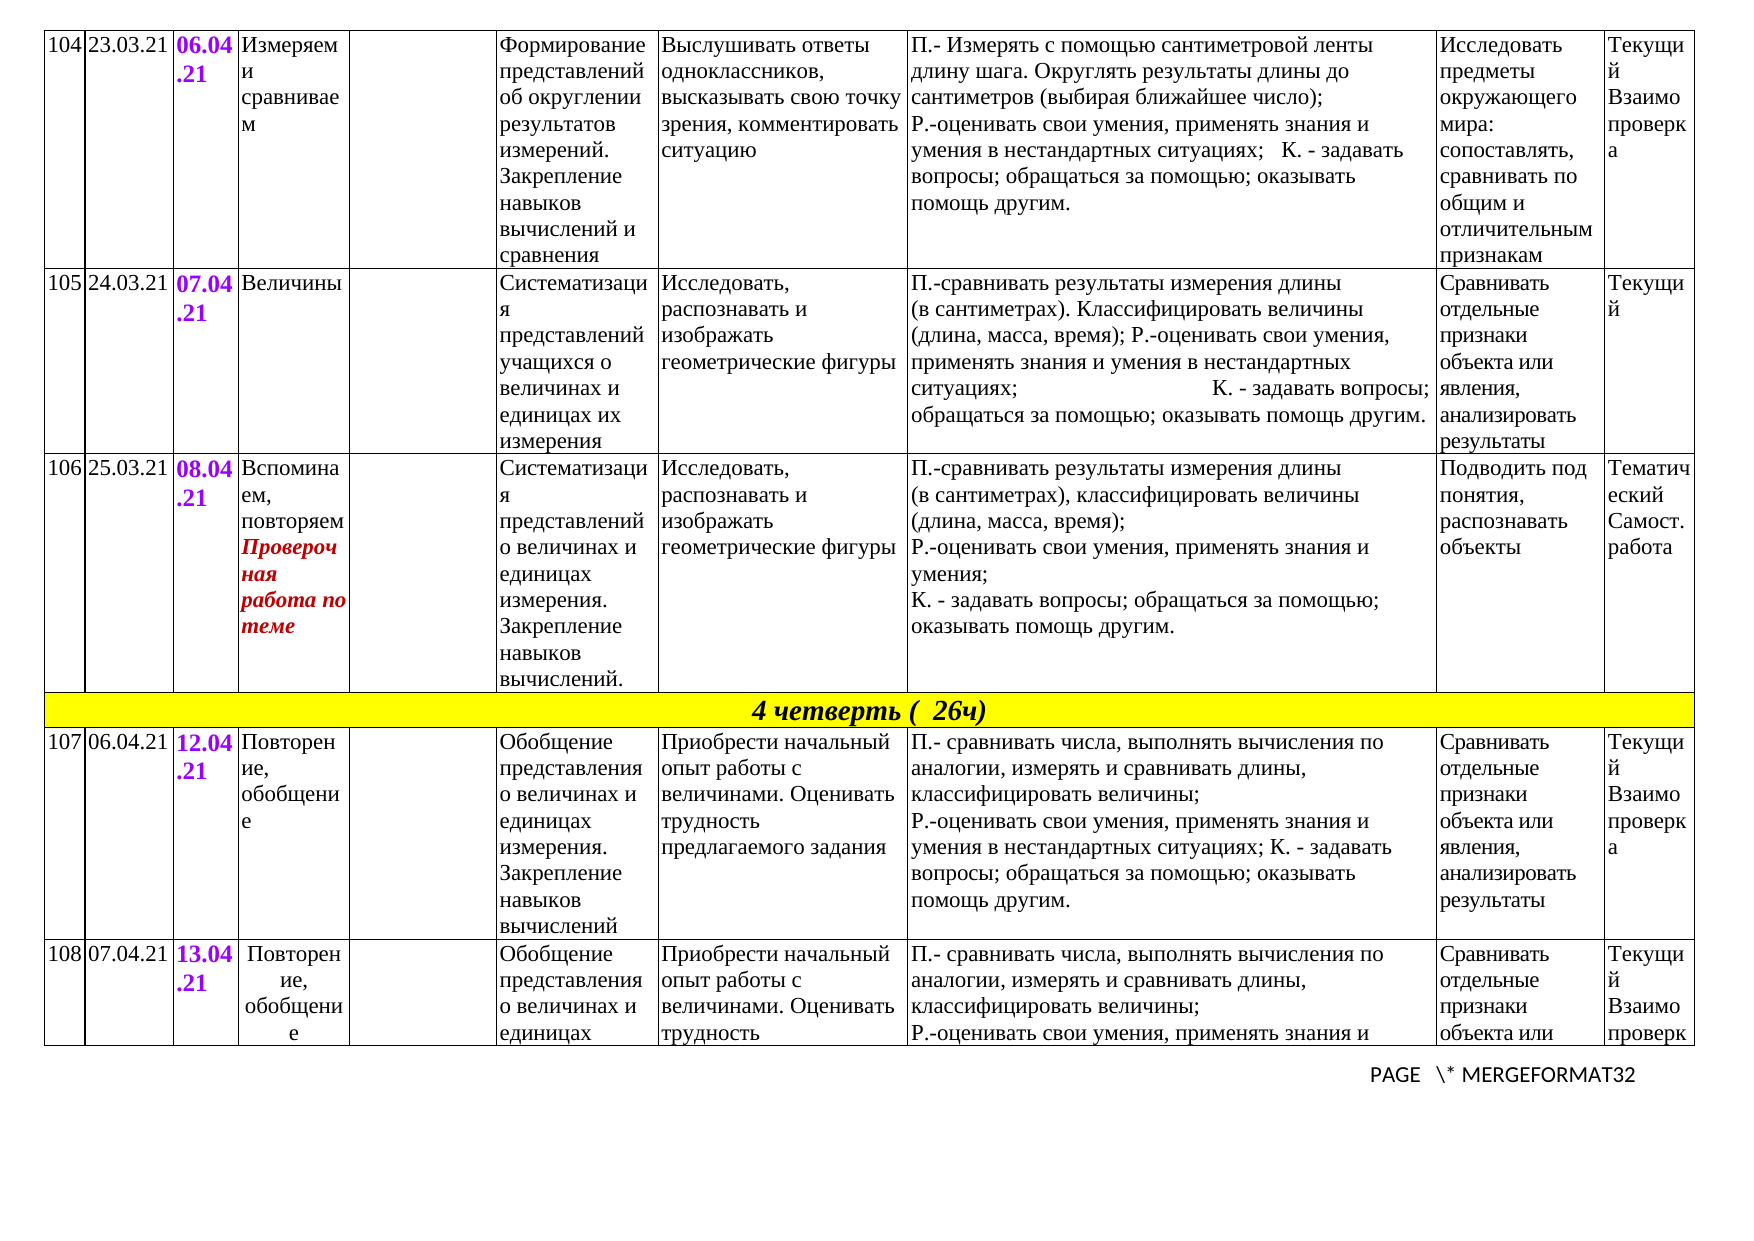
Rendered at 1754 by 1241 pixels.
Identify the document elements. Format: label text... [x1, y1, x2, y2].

table_cell 25.03.21 [86, 454, 173, 692]
table_cell Исследовать, распознавать и изображать геометрические фигуры [659, 269, 907, 453]
table_cell Исследовать, распознавать и изображать геометрические фигуры [659, 454, 907, 692]
table_cell 08.04.21 [174, 454, 238, 692]
table_cell 07.04.21 [174, 269, 238, 453]
table_cell Измеряем и сравниваем [239, 31, 349, 268]
table_cell Формированиепредставлений об округлении результатов измерений. Закрепление навыков вычислений и сравнения [497, 31, 658, 268]
table_cell 23.03.21 [86, 31, 173, 268]
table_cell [1605, 940, 1694, 1045]
table_cell 12.04.21 [174, 728, 238, 938]
table_cell 06.04.21 [174, 31, 238, 268]
table_cell [350, 728, 496, 938]
table_cell П.- Измерять с помощью сантиметровой ленты длину шага. Округлять результаты длины до сантиметров (выбирая ближайшее число); Р.-оценивать свои умения, применять знания и умения в нестандартных ситуациях; К. - задавать вопросы; обращаться за помощью; оказывать помощь другим. [908, 31, 1436, 268]
table_cell Выслушивать ответы одноклассников, высказывать свою точку зрения, комментировать ситуацию [659, 31, 907, 268]
table_cell П.-сравнивать результаты измерения длины (в сантиметрах), классифицировать величины (длина, масса, время); Р.-оценивать свои умения, применять знания и умения; К. - задавать вопросы; обращаться за помощью; оказывать помощь другим. [908, 454, 1436, 692]
table_cell 104 [45, 31, 84, 268]
table_cell Обобщение представления о величинах и единицах измерения. Закрепление навыков вычислений [497, 728, 658, 938]
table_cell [659, 940, 907, 1045]
table_cell 108 [45, 940, 84, 1045]
table_cell Текущий Взаимопроверка [1605, 31, 1694, 268]
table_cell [1437, 940, 1604, 1045]
table_cell 4 четверть ( 26ч) [45, 693, 1694, 727]
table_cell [908, 940, 1436, 1045]
table_cell Систематизация представлений о величинах и единицах измерения. Закрепление навыков вычислений. [497, 454, 658, 692]
table_cell Сравнивать отдельные признаки объекта или явления, анализировать результаты [1437, 269, 1604, 453]
table_cell Сравнивать отдельные признаки объекта или явления, анализировать результаты [1437, 728, 1604, 938]
table_cell Приобрести начальный опыт работы с величинами. Оценивать трудность предлагаемого задания [659, 728, 907, 938]
table_cell П.-сравнивать результаты измерения длины (в сантиметрах). Классифицировать величины (длина, масса, время); Р.-оценивать свои умения, применять знания и умения в нестандартных ситуациях; К. - задавать вопросы; обращаться за помощью; оказывать помощь другим. [908, 269, 1436, 453]
table_cell Величины [239, 269, 349, 453]
table_cell Систематизация представлений учащихся о величинах и единицах их измерения [497, 269, 658, 453]
table_cell Текущий Взаимопроверка [1605, 728, 1694, 938]
table_cell 107 [45, 728, 84, 938]
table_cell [239, 940, 349, 1045]
table_cell 106 [45, 454, 84, 692]
table_cell Текущий [1605, 269, 1694, 453]
table_cell Тематический Самост. работа [1605, 454, 1694, 692]
table_cell Повторение, обобщение [239, 728, 349, 938]
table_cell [497, 940, 658, 1045]
table_cell [350, 940, 496, 1045]
table_cell [350, 454, 496, 692]
table_cell [350, 31, 496, 268]
table_cell Подводить под понятия, распознавать объекты [1437, 454, 1604, 692]
table_cell 07.04.21 [86, 940, 173, 1045]
table_cell 24.03.21 [86, 269, 173, 453]
table_cell [350, 269, 496, 453]
table_cell 105 [45, 269, 84, 453]
table_cell 13.04.21 [174, 940, 238, 1045]
table_cell Исследовать предметы окружающего мира: сопоставлять, сравнивать по общим и отличительным признакам [1437, 31, 1604, 268]
table_cell 06.04.21 [86, 728, 173, 938]
table_cell Вспоминаем, повторяем Проверочная работа по теме [239, 454, 349, 692]
